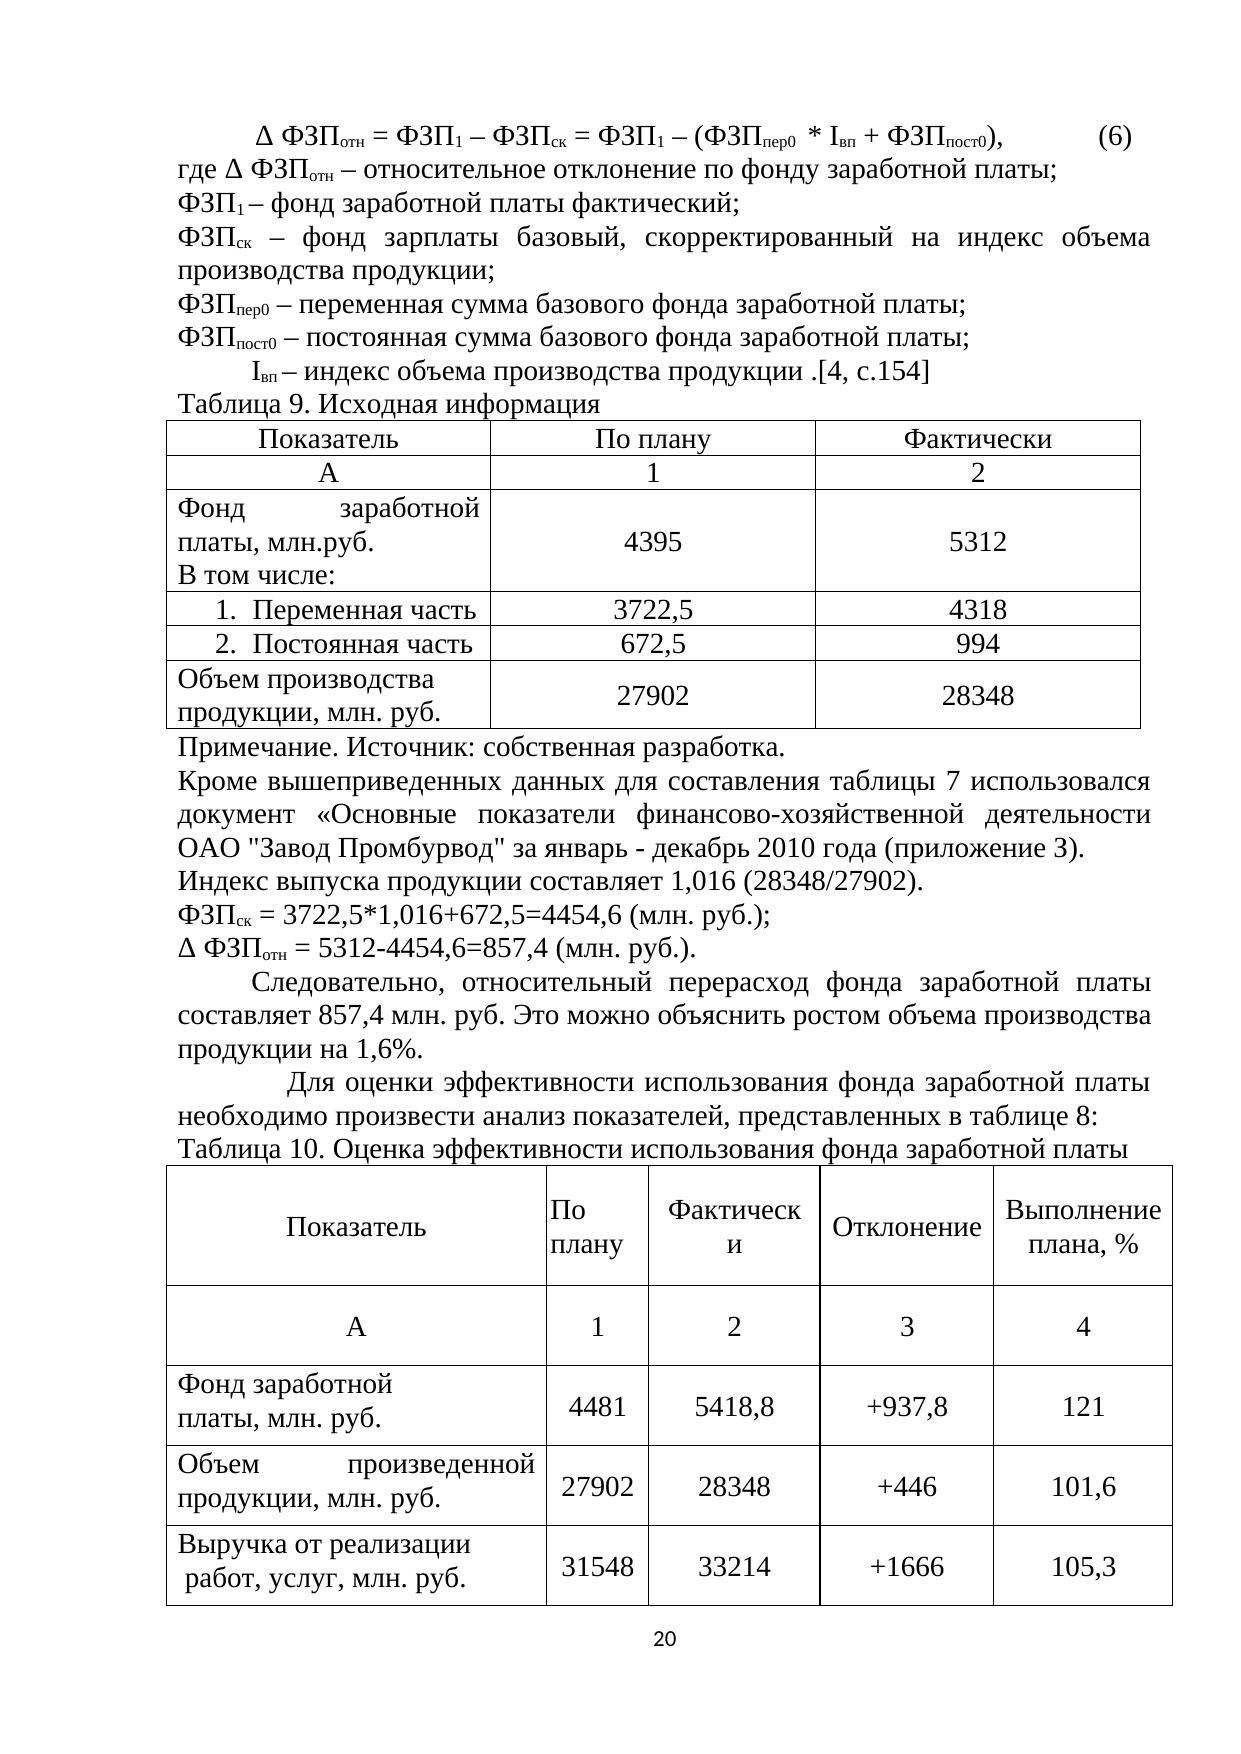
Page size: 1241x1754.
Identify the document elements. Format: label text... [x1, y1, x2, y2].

table_cell Фонд заработной платы, млн.руб. В том числе: [167, 490, 490, 591]
table_cell 121 [994, 1366, 1172, 1445]
text Таблица 9. Исходная информация [177, 386, 1152, 420]
table_cell +446 [821, 1446, 993, 1525]
text Δ ФЗПотн = ФЗП1 – ФЗПск = ФЗП1 – (ФЗПпер0 * Iвп + ФЗПпост0), (6) [177, 118, 1152, 152]
table_cell +937,8 [821, 1366, 993, 1445]
text ФЗПпост0 – постоянная сумма базового фонда заработной платы; [177, 319, 1152, 353]
table_cell 5418,8 [649, 1366, 819, 1445]
table_cell 2 [649, 1286, 819, 1365]
table_cell 2 [816, 456, 1140, 489]
text ФЗПпер0 – переменная сумма базового фонда заработной платы; [177, 286, 1152, 319]
table_cell 1 [491, 456, 815, 489]
table_cell 28348 [649, 1446, 819, 1525]
table_cell Постоянная часть [167, 626, 490, 660]
text Для оценки эффективности использования фонда заработной платы необходимо произвести анализ показателей, представленных в таблице 8: [177, 1064, 1152, 1132]
table_header Показатель [167, 421, 490, 454]
table_header Фактически [816, 421, 1140, 454]
table_cell 4 [994, 1286, 1172, 1365]
text ФЗП1 – фонд заработной платы фактический; [177, 185, 1152, 219]
table_cell 28348 [816, 661, 1140, 728]
table_cell 4318 [816, 592, 1140, 625]
table_cell 101,6 [994, 1446, 1172, 1525]
table_header Показатель [167, 1166, 546, 1285]
table_cell 33214 [649, 1526, 819, 1605]
table_header По плану [547, 1166, 648, 1285]
table_cell 1 [547, 1286, 648, 1365]
text Примечание. Источник: собственная разработка. [177, 729, 1152, 763]
table_header По плану [491, 421, 815, 454]
table_cell Переменная часть [167, 592, 490, 625]
table_cell 105,3 [994, 1526, 1172, 1605]
table_cell 27902 [547, 1446, 648, 1525]
table_header Отклонение [821, 1166, 993, 1285]
table_header Фактически [649, 1166, 819, 1285]
table_cell Объем произведенной продукции, млн. руб. [167, 1446, 546, 1525]
table_cell Объем производства продукции, млн. руб. [167, 661, 490, 728]
text Δ ФЗПотн = 5312-4454,6=857,4 (млн. руб.). [177, 930, 1152, 964]
text Iвп – индекс объема производства продукции .[4, с.154] [177, 353, 1152, 386]
table_cell А [167, 456, 490, 489]
table_cell 3 [821, 1286, 993, 1365]
table_cell Фонд заработной платы, млн. руб. [167, 1366, 546, 1445]
text Индекс выпуска продукции составляет 1,016 (28348/27902). [177, 863, 1152, 897]
text где Δ ФЗПотн – относительное отклонение по фонду заработной платы; [177, 152, 1152, 185]
table_cell 4481 [547, 1366, 648, 1445]
table_cell +1666 [821, 1526, 993, 1605]
text ФЗПск = 3722,5*1,016+672,5=4454,6 (млн. руб.); [177, 897, 1152, 930]
table_cell 672,5 [491, 626, 815, 660]
table_cell 994 [816, 626, 1140, 660]
table_cell 4395 [491, 490, 815, 591]
table_cell 3722,5 [491, 592, 815, 625]
table_cell 27902 [491, 661, 815, 728]
table_cell 31548 [547, 1526, 648, 1605]
text Таблица 10. Оценка эффективности использования фонда заработной платы [177, 1132, 1152, 1165]
table_cell А [167, 1286, 546, 1365]
table_cell 5312 [816, 490, 1140, 591]
text Кроме вышеприведенных данных для составления таблицы 7 использовался документ «Основные показатели финансово-хозяйственной деятельности ОАО "Завод Промбурвод" за январь - декабрь 2010 года (приложение З). [177, 763, 1152, 863]
text Следовательно, относительный перерасход фонда заработной платы составляет 857,4 млн. руб. Это можно объяснить ростом объема производства продукции на 1,6%. [177, 964, 1152, 1064]
table_header Выполнение плана, % [994, 1166, 1172, 1285]
table_cell Выручка от реализации работ, услуг, млн. руб. [167, 1526, 546, 1605]
text ФЗПск – фонд зарплаты базовый, скорректированный на индекс объема производства продукции; [177, 219, 1152, 286]
